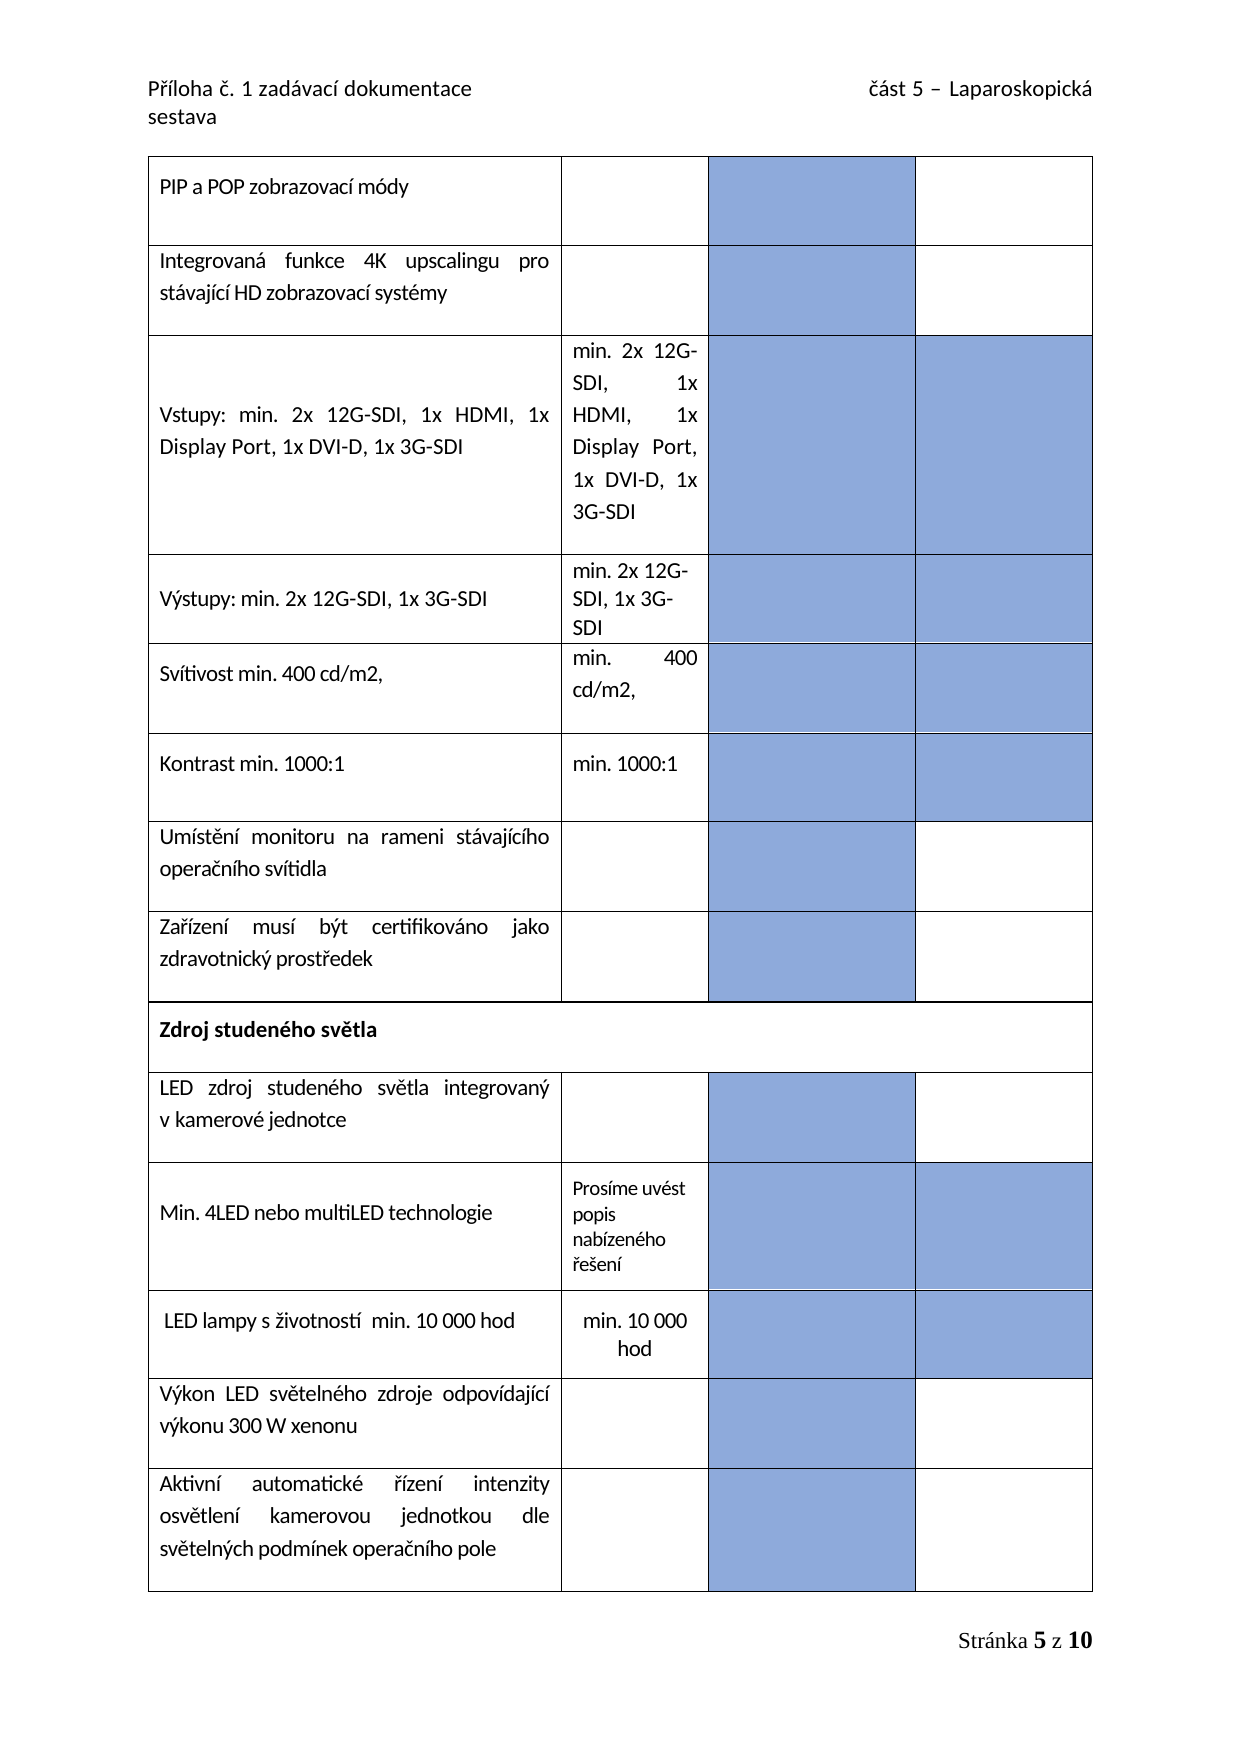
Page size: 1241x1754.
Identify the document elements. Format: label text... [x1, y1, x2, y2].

table_cell Zdroj studeného světla [149, 1003, 1092, 1072]
table_cell [562, 1469, 708, 1591]
table_cell [709, 336, 915, 554]
table_cell [916, 336, 1092, 554]
table_cell [916, 912, 1092, 1001]
table_cell [916, 1379, 1092, 1468]
table_cell min. 10 000 hod [562, 1291, 708, 1378]
table_cell [709, 1379, 915, 1468]
table_cell Min. 4LED nebo multiLED technologie [149, 1163, 561, 1289]
table_cell Svítivost min. 400 cd/m2, [149, 644, 561, 732]
table_cell [916, 644, 1092, 732]
table_cell [709, 1291, 915, 1378]
table_cell Výstupy: min. 2x 12G-SDI, 1x 3G-SDI [149, 555, 561, 642]
table_cell LED zdroj studeného světla integrovaný v kamerové jednotce [149, 1073, 561, 1162]
table_cell [709, 644, 915, 732]
table_cell [709, 912, 915, 1001]
table_cell [562, 822, 708, 911]
table_cell [562, 912, 708, 1001]
table_cell Umístění monitoru na rameni stávajícího operačního svítidla [149, 822, 561, 911]
table_cell Výkon LED světelného zdroje odpovídající výkonu 300 W xenonu [149, 1379, 561, 1468]
table_cell Kontrast min. 1000:1 [149, 734, 561, 821]
table_cell [916, 822, 1092, 911]
table_cell min. 1000:1 [562, 734, 708, 821]
table_cell [916, 1163, 1092, 1289]
table_cell Aktivní automatické řízení intenzity osvětlení kamerovou jednotkou dle světelných podmínek operačního pole [149, 1469, 561, 1591]
table_cell Zařízení musí být certifikováno jako zdravotnický prostředek [149, 912, 561, 1001]
table_cell PIP a POP zobrazovací módy [149, 157, 561, 245]
table_cell [709, 157, 915, 245]
table_cell [709, 1163, 915, 1289]
table_cell [916, 157, 1092, 245]
table_cell [709, 734, 915, 821]
table_cell Prosíme uvést popis nabízeného řešení [562, 1163, 708, 1289]
table_cell min. 2x 12G-SDI, 1x HDMI, 1x Display Port, 1x DVI-D, 1x 3G-SDI [562, 336, 708, 554]
table_cell min. 400 cd/m2, [562, 644, 708, 732]
table_cell [562, 246, 708, 335]
table_cell [709, 1469, 915, 1591]
table_cell min. 2x 12G-SDI, 1x 3G-SDI [562, 555, 708, 642]
table_cell [709, 246, 915, 335]
table_cell Vstupy: min. 2x 12G-SDI, 1x HDMI, 1x Display Port, 1x DVI-D, 1x 3G-SDI [149, 336, 561, 554]
table_cell [916, 246, 1092, 335]
table_cell [916, 734, 1092, 821]
table_cell [709, 1073, 915, 1162]
table_cell [916, 1073, 1092, 1162]
table_cell [562, 1379, 708, 1468]
table_cell [709, 822, 915, 911]
table_cell [709, 555, 915, 642]
table_cell [916, 1291, 1092, 1378]
table_cell Integrovaná funkce 4K upscalingu pro stávající HD zobrazovací systémy [149, 246, 561, 335]
table_cell [562, 157, 708, 245]
table_cell [916, 1469, 1092, 1591]
table_cell LED lampy s životností min. 10 000 hod [149, 1291, 561, 1378]
table_cell [916, 555, 1092, 642]
table_cell [562, 1073, 708, 1162]
